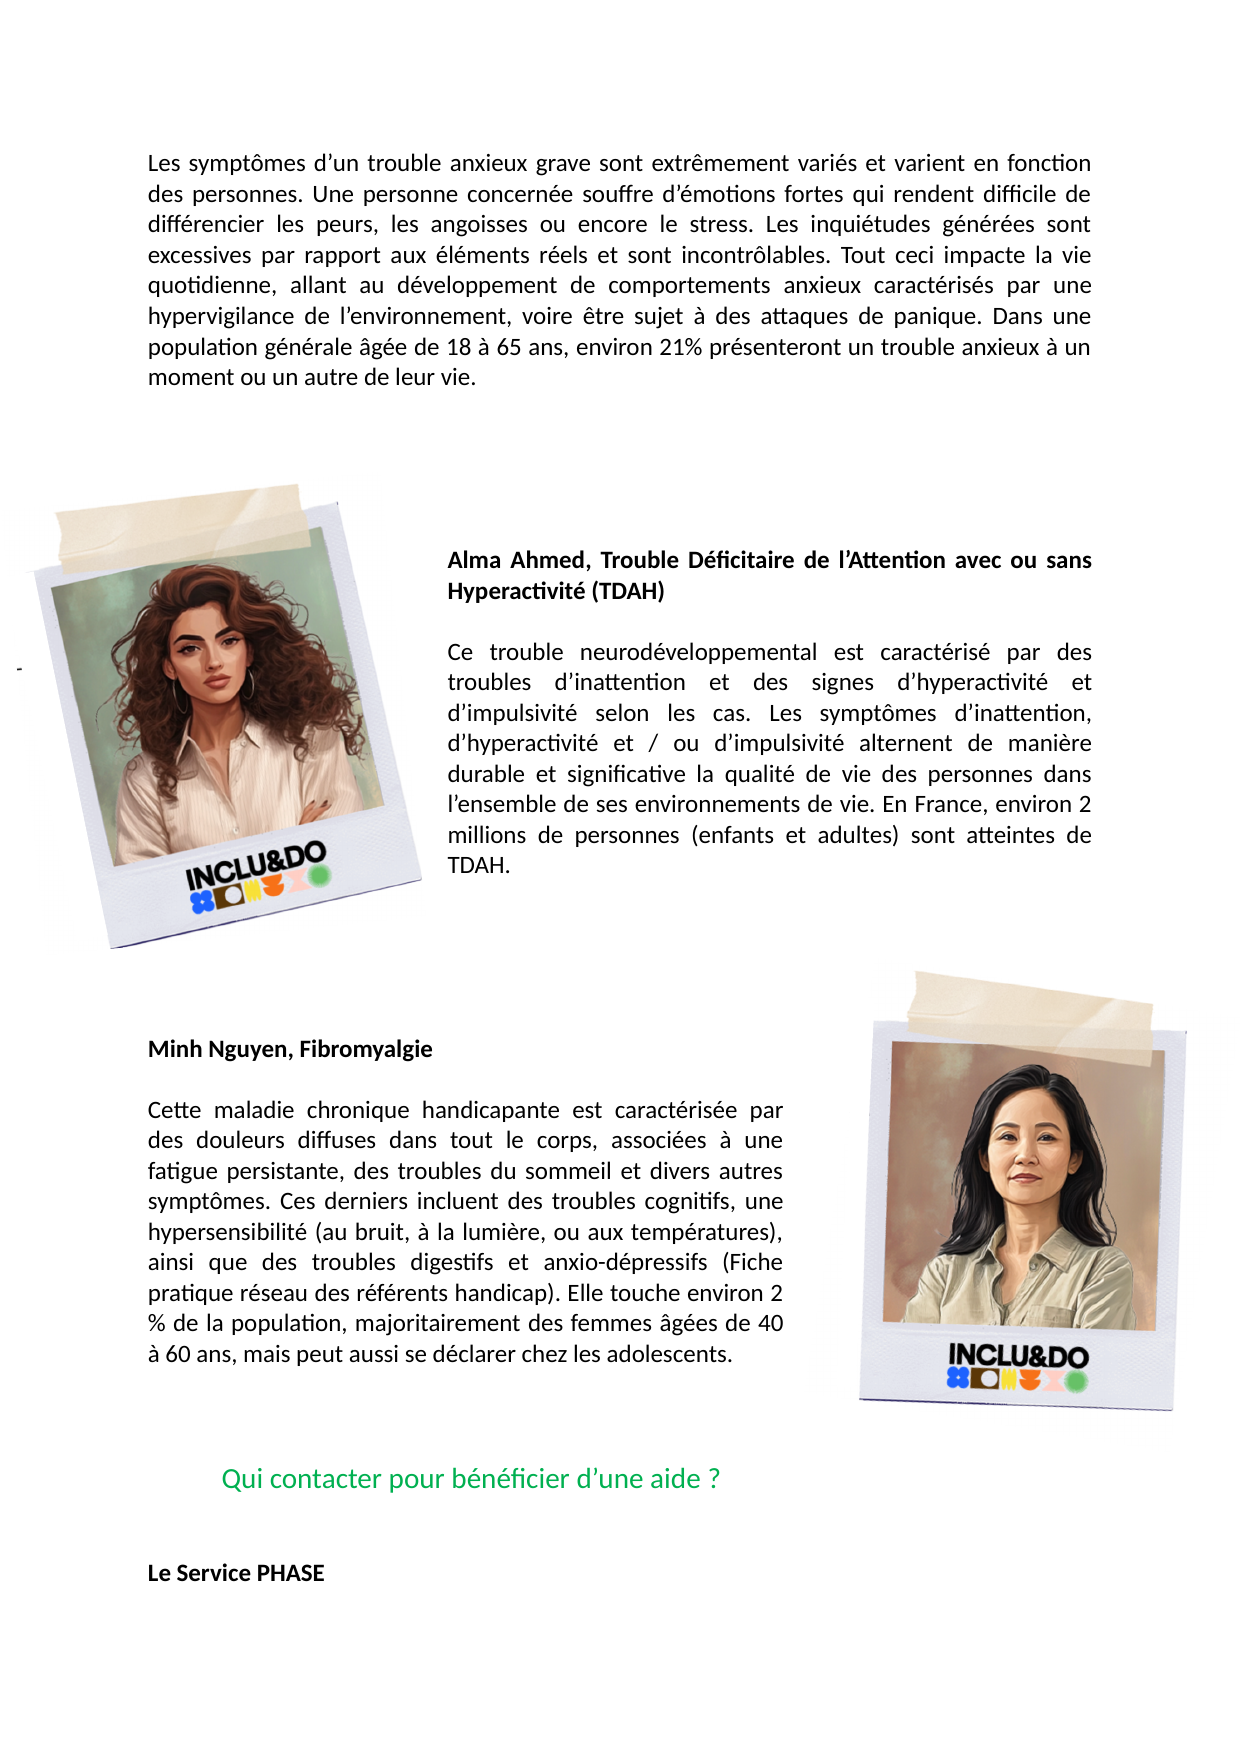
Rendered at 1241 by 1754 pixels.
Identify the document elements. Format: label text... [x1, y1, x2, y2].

picture [1, 472, 425, 955]
text Ce trouble neurodéveloppemental est caractérisé par des troubles d’inattention et des signes d’hyperactivité et d’impulsivité selon les cas. Les symptômes d’inattention, d’hyperactivité et / ou d’impulsivité alternent de manière durable et significative la qualité de vie des personnes dans l’ensemble de ses environnements de vie. En France, environ 2 millions de personnes (enfants et adultes) sont atteintes de TDAH. [398, 636, 1093, 880]
text Le Service PHASE [148, 1557, 1093, 1587]
text Alma Ahmed, Trouble Déficitaire de l’Attention avec ou sans Hyperactivité (TDAH) [388, 544, 1093, 605]
text Les symptômes d’un trouble anxieux grave sont extrêmement variés et varient en fonction des personnes. Une personne concernée souffre d’émotions fortes qui rendent difficile de différencier les peurs, les angoisses ou encore le stress. Les inquiétudes générées sont excessives par rapport aux éléments réels et sont incontrôlables. Tout ceci impacte la vie quotidienne, allant au développement de comportements anxieux caractérisés par une hypervigilance de l’environnement, voire être sujet à des attaques de panique. Dans une population générale âgée de 18 à 65 ans, environ 21% présenteront un trouble anxieux à un moment ou un autre de leur vie. [148, 148, 1093, 392]
text Minh Nguyen, Fibromyalgie [148, 1033, 853, 1063]
subtitle Qui contacter pour bénéficier d’une aide ? [221, 1460, 1093, 1496]
picture [804, 958, 1240, 1451]
text Cette maladie chronique handicapante est caractérisée par des douleurs diffuses dans tout le corps, associées à une fatigue persistante, des troubles du sommeil et divers autres symptômes. Ces derniers incluent des troubles cognitifs, une hypersensibilité (au bruit, à la lumière, ou aux températures), ainsi que des troubles digestifs et anxio-dépressifs (Fiche pratique réseau des référents handicap). Elle touche environ 2 % de la population, majoritairement des femmes âgées de 40 à 60 ans, mais peut aussi se déclarer chez les adolescents. [148, 1094, 850, 1368]
